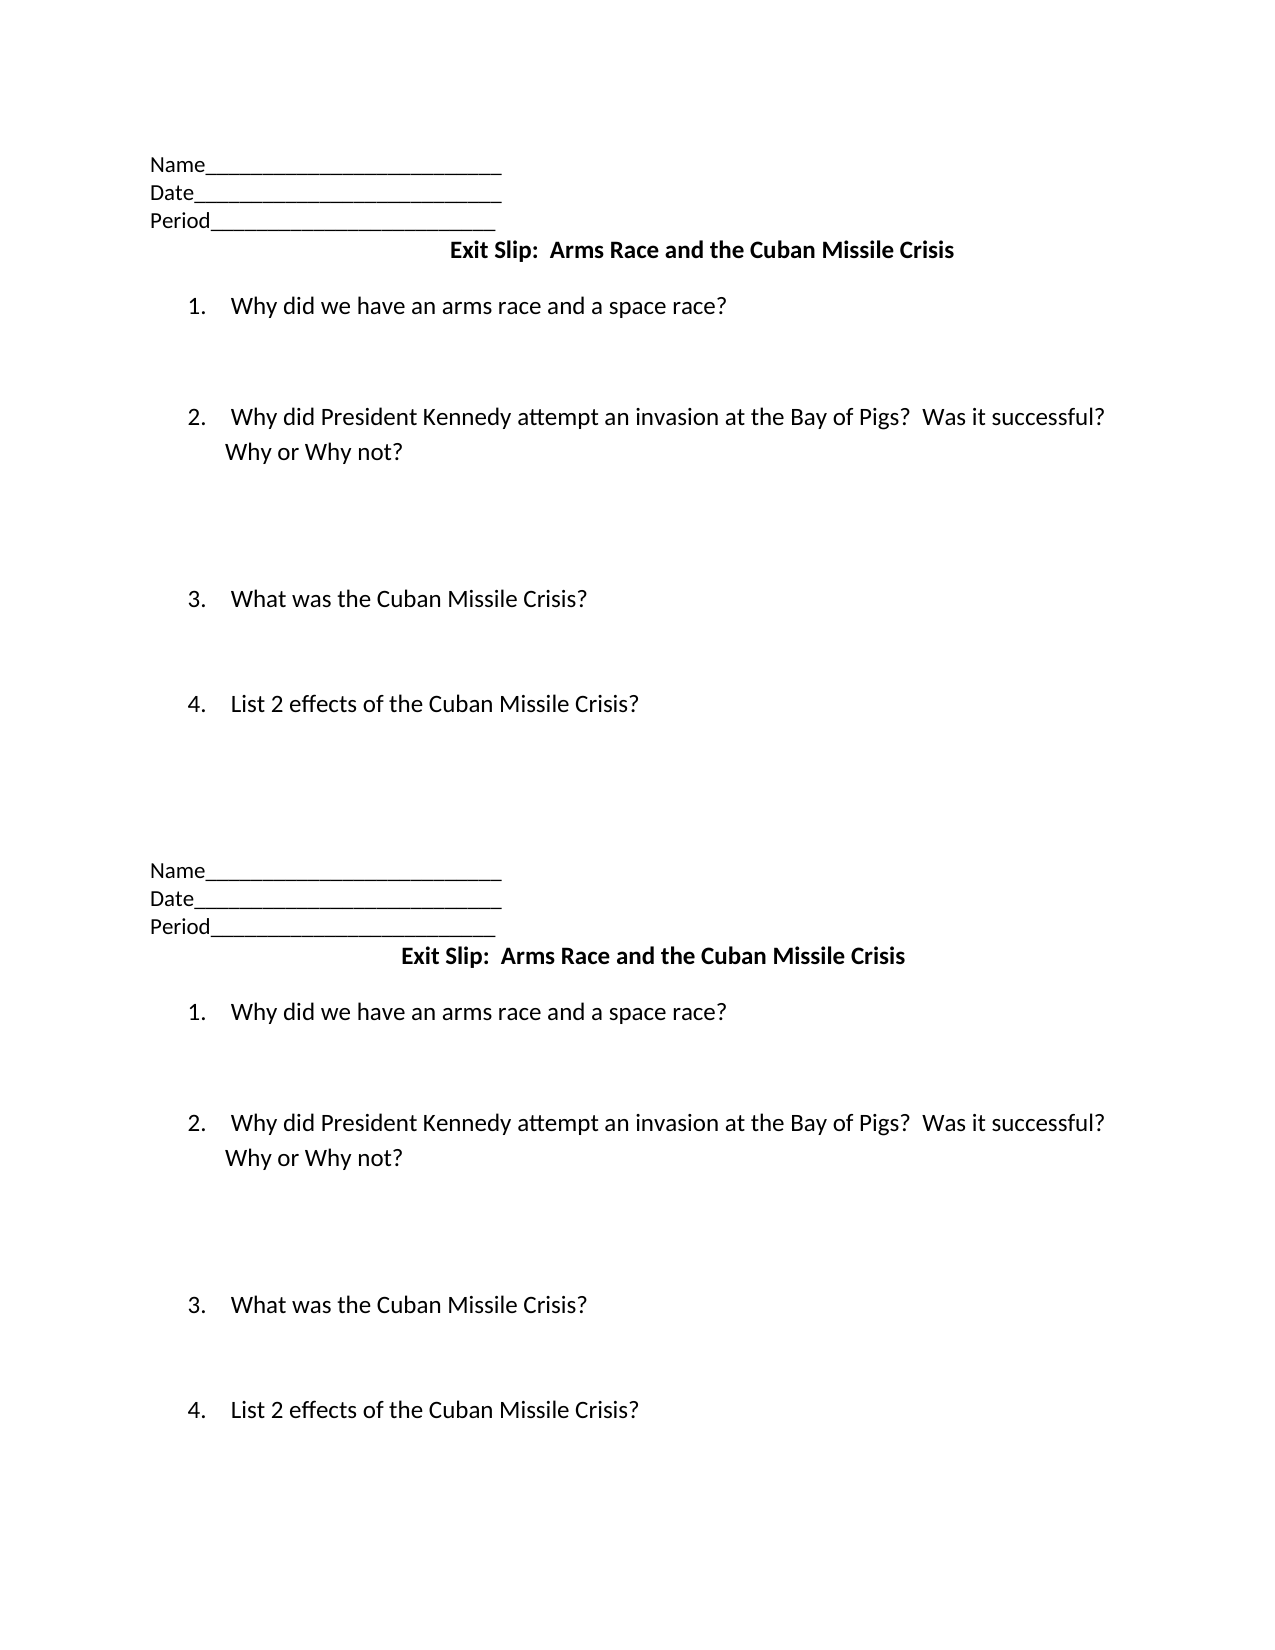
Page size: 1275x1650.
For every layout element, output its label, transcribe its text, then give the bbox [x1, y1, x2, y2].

text Date___________________________ [150, 884, 1125, 912]
list What was the Cuban Missile Crisis? [187, 1289, 1125, 1319]
list List 2 effects of the Cuban Missile Crisis? [187, 1394, 1125, 1424]
text Exit Slip: Arms Race and the Cuban Missile Crisis [150, 234, 1125, 264]
text Period_________________________ [150, 206, 1125, 234]
text Name__________________________ [150, 150, 1125, 178]
text Period_________________________ [150, 912, 1125, 940]
list List 2 effects of the Cuban Missile Crisis? [187, 688, 1125, 719]
text Date___________________________ [150, 178, 1125, 206]
list Why did we have an arms race and a space race? [187, 290, 1125, 320]
list Why did President Kennedy attempt an invasion at the Bay of Pigs? Was it successful? Why or Why not? [187, 1107, 1125, 1173]
text Exit Slip: Arms Race and the Cuban Missile Crisis [150, 940, 1125, 970]
list Why did President Kennedy attempt an invasion at the Bay of Pigs? Was it successful? Why or Why not? [187, 402, 1125, 467]
list Why did we have an arms race and a space race? [187, 996, 1125, 1026]
list What was the Cuban Missile Crisis? [187, 583, 1125, 614]
text Name__________________________ [150, 856, 1125, 884]
